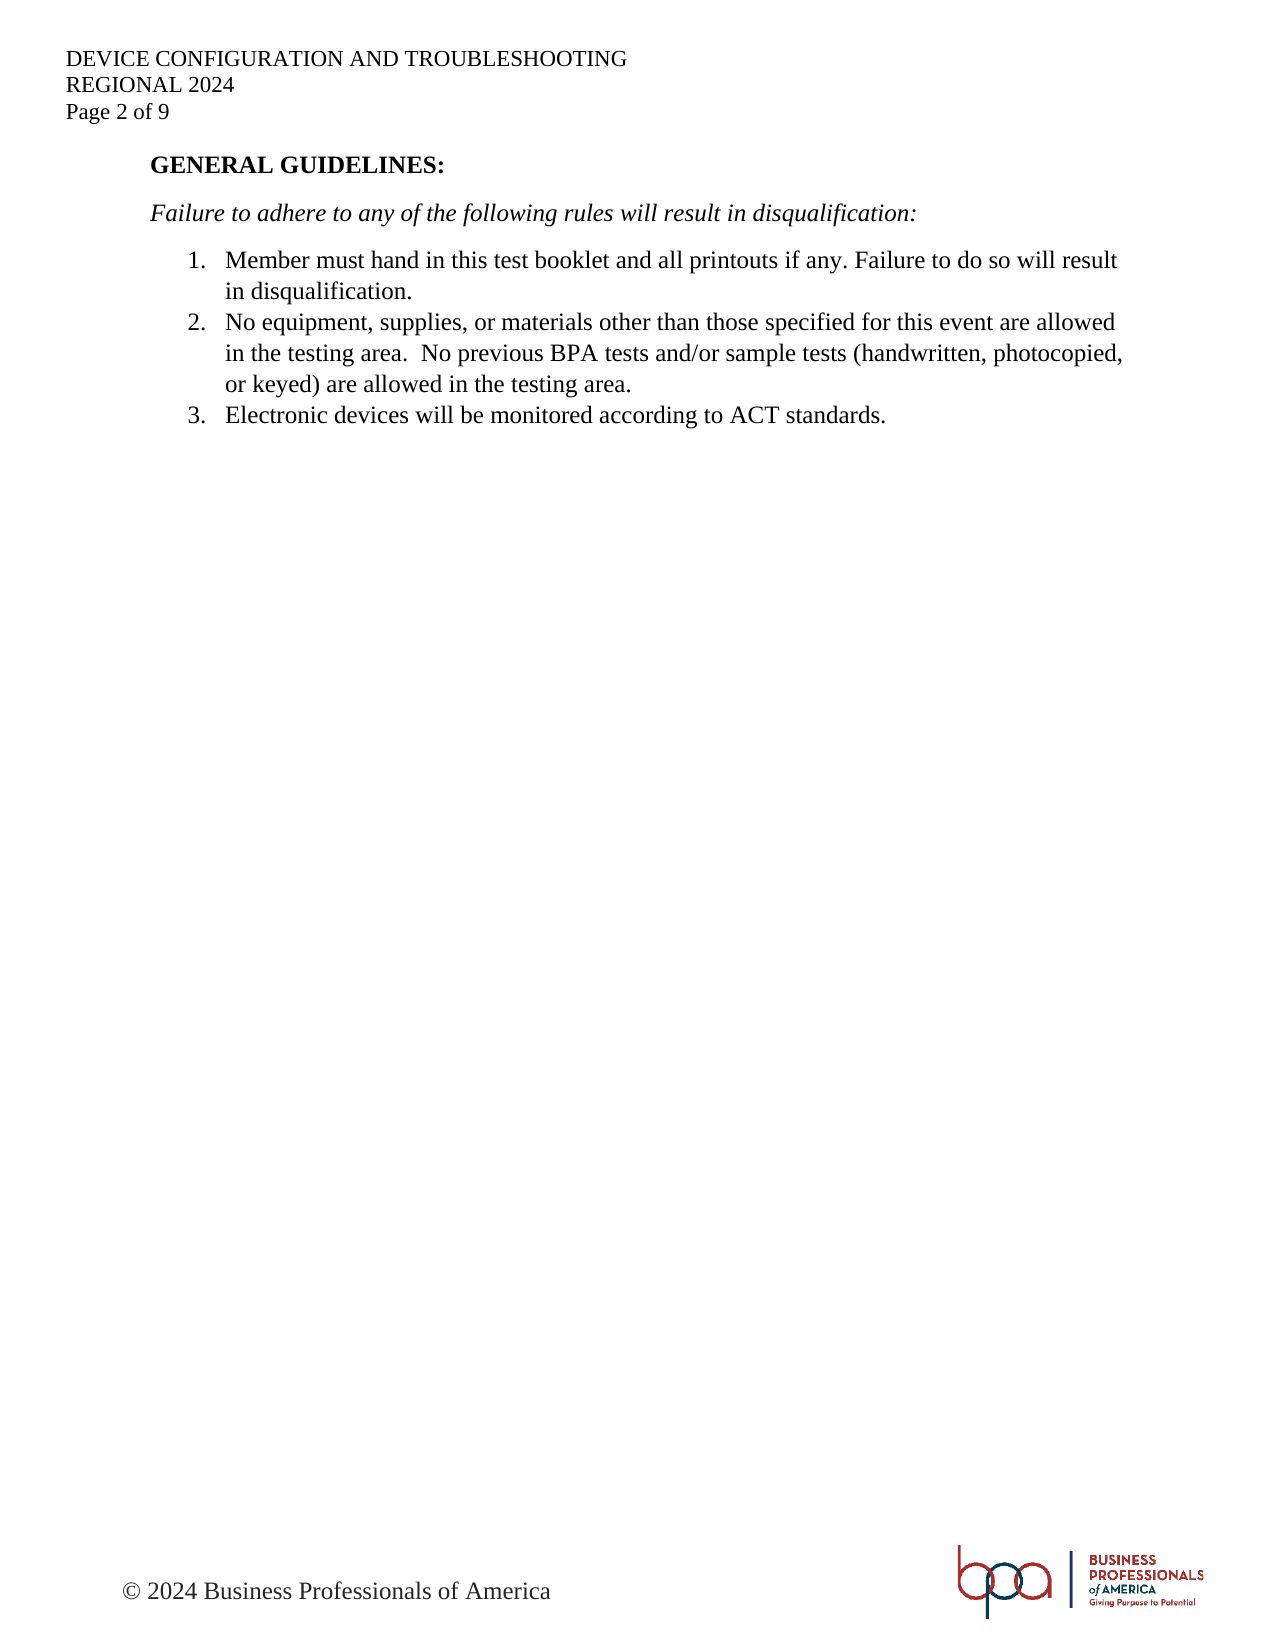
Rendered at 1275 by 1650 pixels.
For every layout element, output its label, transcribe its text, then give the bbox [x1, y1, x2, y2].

list Member must hand in this test booklet and all printouts if any. Failure to do so will result in disqualification. [187, 245, 1125, 305]
list Electronic devices will be monitored according to ACT standards. [187, 401, 1125, 429]
text GENERAL GUIDELINES: [150, 150, 1125, 179]
list No equipment, supplies, or materials other than those specified for this event are allowed in the testing area. No previous BPA tests and/or sample tests (handwritten, photocopied, or keyed) are allowed in the testing area. [187, 307, 1125, 398]
picture [957, 1545, 1204, 1619]
text Failure to adhere to any of the following rules will result in disqualification: [150, 198, 1125, 226]
